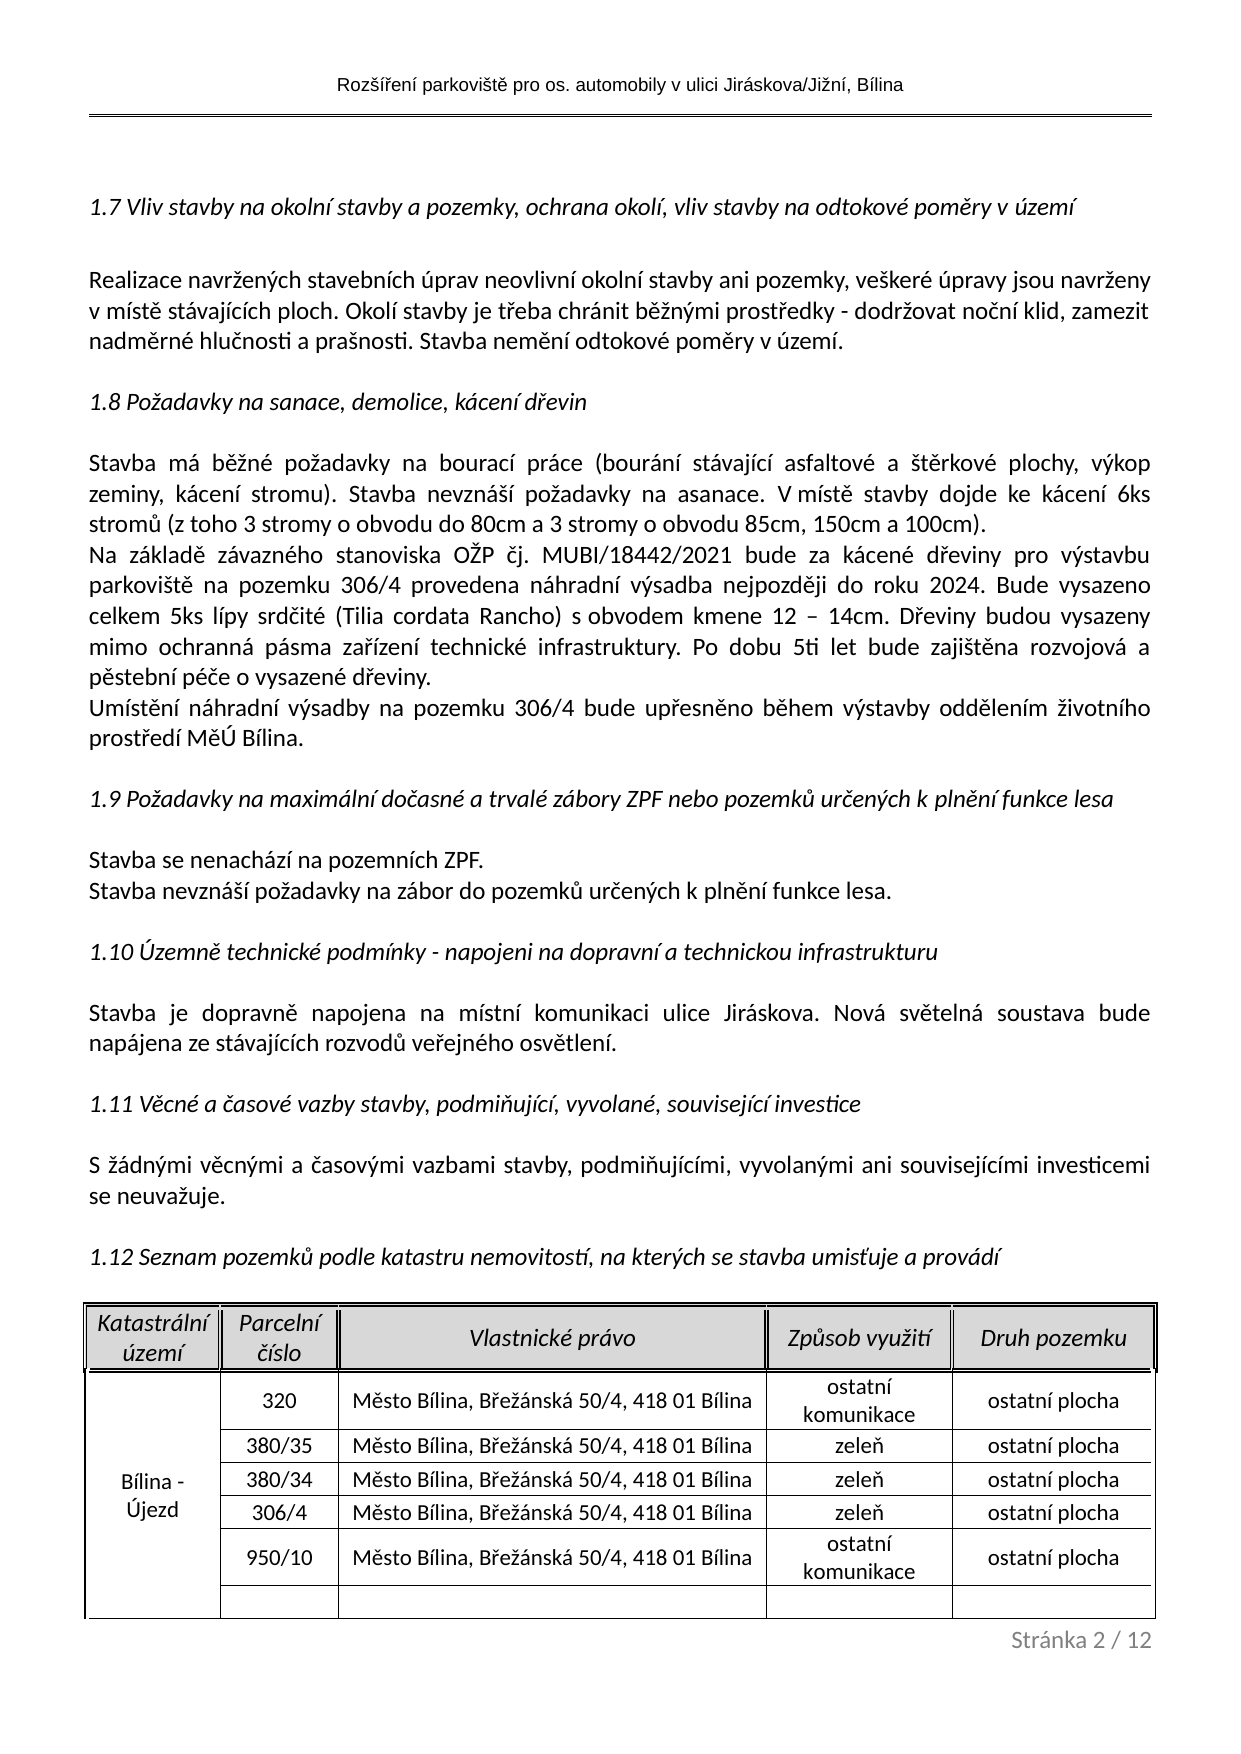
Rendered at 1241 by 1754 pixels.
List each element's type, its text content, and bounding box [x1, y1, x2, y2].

table_cell ostatní plocha [953, 1368, 1155, 1428]
table_cell Bílina - Újezd [86, 1368, 220, 1618]
text Stavba se nenachází na pozemních ZPF. [89, 844, 1152, 875]
text Realizace navržených stavebních úprav neovlivní okolní stavby ani pozemky, veškeré úpravy jsou navrženy v místě stávajících ploch. Okolí stavby je třeba chránit běžnými prostředky - dodržovat noční klid, zamezit nadměrné hlučnosti a prašnosti. Stavba nemění odtokové poměry v území. [89, 264, 1152, 356]
table_cell 950/10 [221, 1529, 338, 1585]
table_cell 320 [221, 1373, 338, 1428]
table_cell [767, 1586, 952, 1618]
subtitle 1.7 Vliv stavby na okolní stavby a pozemky, ochrana okolí, vliv stavby na odtokové poměry v území [89, 191, 1152, 221]
table_cell 380/34 [221, 1463, 338, 1495]
table_cell ostatní komunikace [767, 1529, 952, 1585]
text 1.10 Územně technické podmínky - napojeni na dopravní a technickou infrastrukturu [89, 936, 1152, 966]
text Stavba má běžné požadavky na bourací práce (bourání stávající asfaltové a štěrkové plochy, výkop zeminy, kácení stromu). Stavba nevznáší požadavky na asanace. V místě stavby dojde ke kácení 6ks stromů (z toho 3 stromy o obvodu do 80cm a 3 stromy o obvodu 85cm, 150cm a 100cm). [89, 447, 1152, 539]
table_cell [953, 1585, 1155, 1618]
table_cell zeleň [767, 1463, 952, 1495]
table_cell Město Bílina, Břežánská 50/4, 418 01 Bílina [339, 1430, 766, 1462]
text Stavba nevznáší požadavky na zábor do pozemků určených k plnění funkce lesa. [89, 875, 1152, 905]
text S žádnými věcnými a časovými vazbami stavby, podmiňujícími, vyvolanými ani souvisejícími investicemi se neuvažuje. [89, 1149, 1152, 1211]
text 1.12 Seznam pozemků podle katastru nemovitostí, na kterých se stavba umisťuje a provádí [89, 1241, 1152, 1272]
table_cell 306/4 [221, 1496, 338, 1528]
table_header Vlastnické právo [338, 1304, 766, 1368]
table_cell Město Bílina, Břežánská 50/4, 418 01 Bílina [339, 1496, 766, 1528]
text Stavba je dopravně napojena na místní komunikaci ulice Jiráskova. Nová světelná soustava bude napájena ze stávajících rozvodů veřejného osvětlení. [89, 997, 1152, 1058]
text Umístění náhradní výsadby na pozemku 306/4 bude upřesněno během výstavby oddělením životního prostředí MěÚ Bílina. [89, 692, 1152, 753]
table_cell zeleň [767, 1430, 952, 1462]
table_header Druh pozemku [952, 1306, 1153, 1368]
table_cell 380/35 [221, 1430, 338, 1462]
table_header Katastrální území [85, 1304, 220, 1368]
table_cell ostatní plocha [953, 1495, 1155, 1528]
text 1.11 Věcné a časové vazby stavby, podmiňující, vyvolané, související investice [89, 1088, 1152, 1119]
text 1.8 Požadavky na sanace, demolice, kácení dřevin [89, 386, 1152, 417]
table_cell ostatní plocha [953, 1429, 1155, 1462]
table_cell [221, 1586, 338, 1618]
table_cell Město Bílina, Břežánská 50/4, 418 01 Bílina [339, 1529, 766, 1585]
table_cell Město Bílina, Břežánská 50/4, 418 01 Bílina [339, 1463, 766, 1495]
table_header Parcelní číslo [220, 1304, 338, 1368]
table_cell ostatní plocha [953, 1528, 1155, 1585]
table_cell [339, 1586, 766, 1618]
table_cell zeleň [767, 1496, 952, 1528]
table_cell ostatní komunikace [767, 1373, 952, 1428]
table_cell Město Bílina, Břežánská 50/4, 418 01 Bílina [339, 1373, 766, 1428]
table_cell ostatní plocha [953, 1462, 1155, 1495]
text Na základě závazného stanoviska OŽP čj. MUBI/18442/2021 bude za kácené dřeviny pro výstavbu parkoviště na pozemku 306/4 provedena náhradní výsadba nejpozději do roku 2024. Bude vysazeno celkem 5ks lípy srdčité (Tilia cordata Rancho) s obvodem kmene 12 – 14cm. Dřeviny budou vysazeny mimo ochranná pásma zařízení technické infrastruktury. Po dobu 5ti let bude zajištěna rozvojová a pěstební péče o vysazené dřeviny. [89, 539, 1152, 692]
table_header Způsob využití [766, 1304, 952, 1368]
text 1.9 Požadavky na maximální dočasné a trvalé zábory ZPF nebo pozemků určených k plnění funkce lesa [89, 783, 1152, 814]
